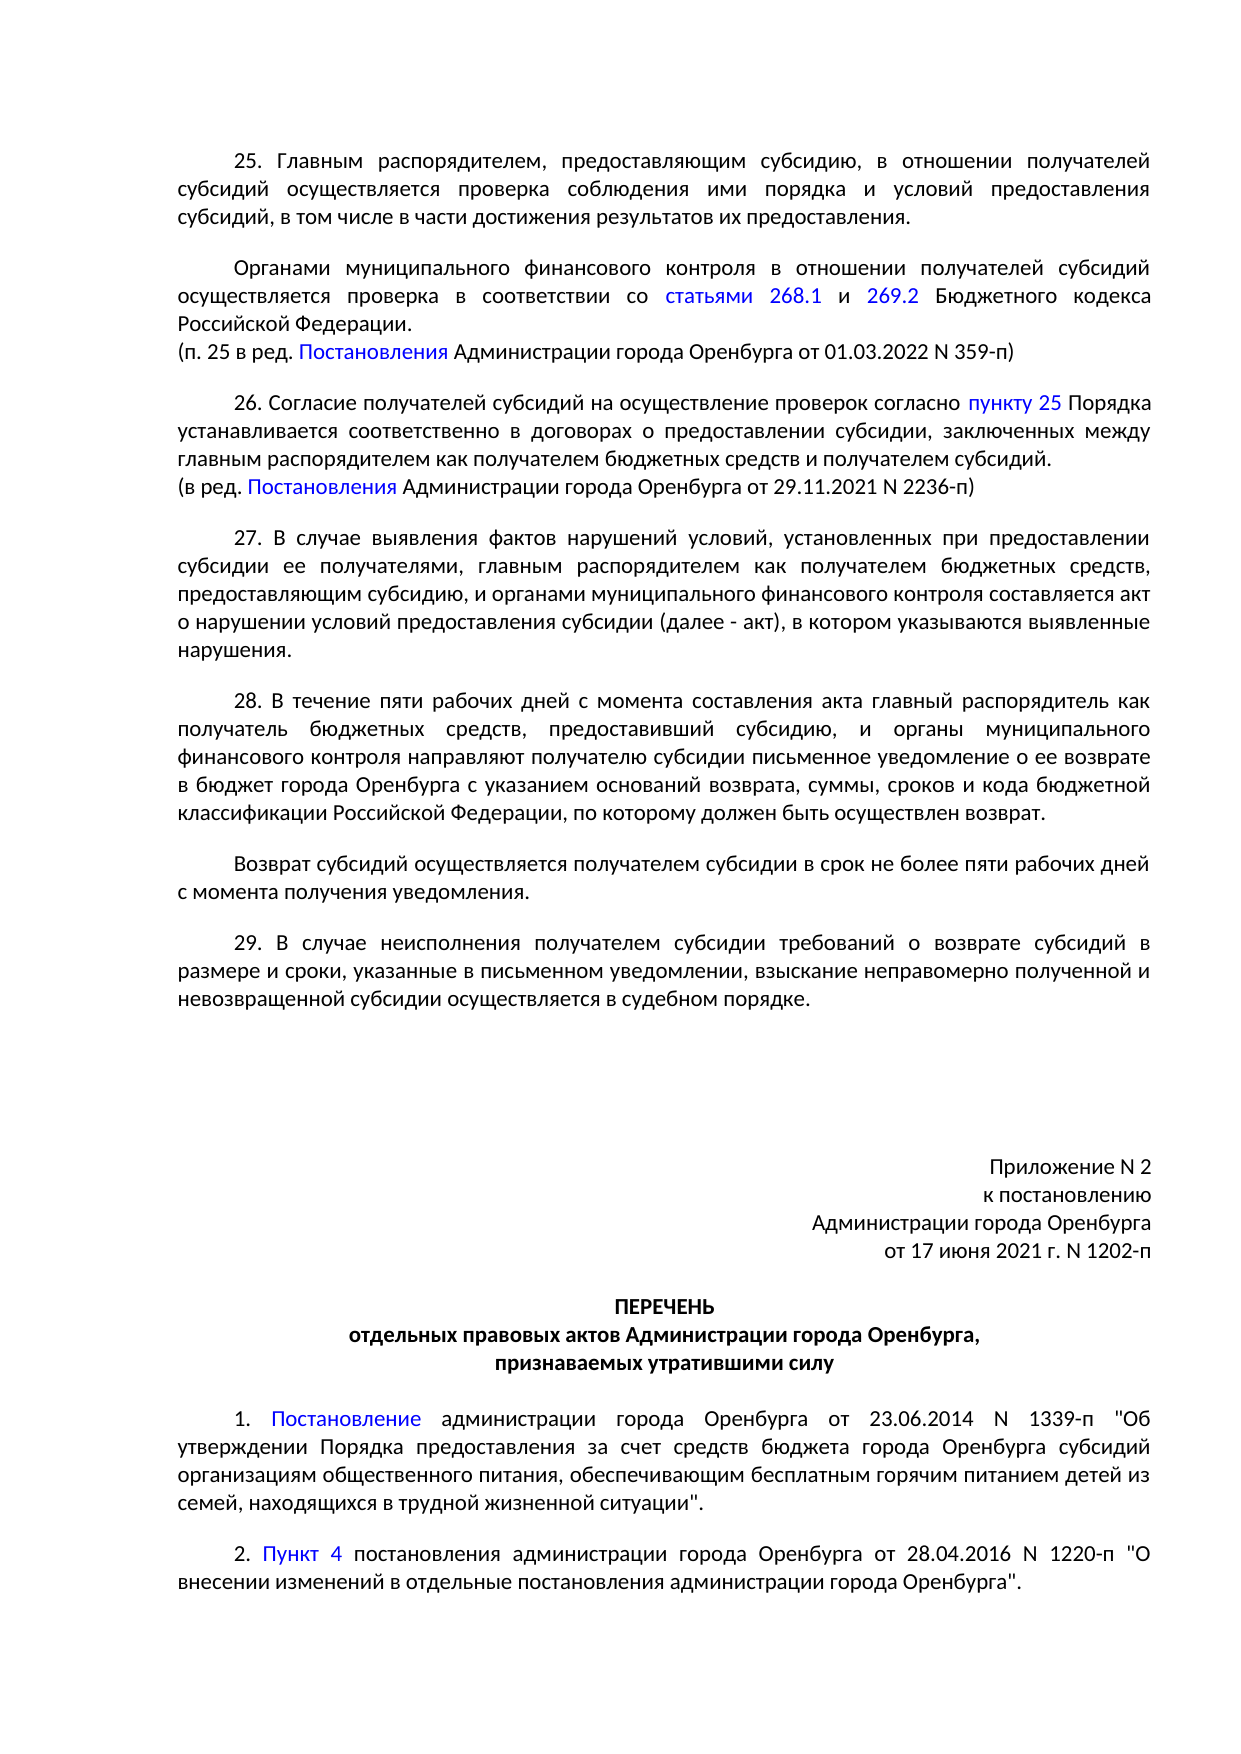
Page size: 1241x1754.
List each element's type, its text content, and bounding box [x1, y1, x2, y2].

text Возврат субсидий осуществляется получателем субсидии в срок не более пяти рабочих дней с момента получения уведомления. [177, 849, 1152, 905]
text 29. В случае неисполнения получателем субсидии требований о возврате субсидий в размере и сроки, указанные в письменном уведомлении, взыскание неправомерно полученной и невозвращенной субсидии осуществляется в судебном порядке. [177, 928, 1152, 1012]
text 1. Постановление администрации города Оренбурга от 23.06.2014 N 1339-п "Об утверждении Порядка предоставления за счет средств бюджета города Оренбурга субсидий организациям общественного питания, обеспечивающим бесплатным горячим питанием детей из семей, находящихся в трудной жизненной ситуации". [177, 1404, 1152, 1517]
text 27. В случае выявления фактов нарушений условий, установленных при предоставлении субсидии ее получателями, главным распорядителем как получателем бюджетных средств, предоставляющим субсидию, и органами муниципального финансового контроля составляется акт о нарушении условий предоставления субсидии (далее - акт), в котором указываются выявленные нарушения. [177, 523, 1152, 663]
text Администрации города Оренбурга [177, 1208, 1152, 1236]
text 2. Пункт 4 постановления администрации города Оренбурга от 28.04.2016 N 1220-п "О внесении изменений в отдельные постановления администрации города Оренбурга". [177, 1539, 1152, 1596]
text (п. 25 в ред. Постановления Администрации города Оренбурга от 01.03.2022 N 359-п) [177, 337, 1152, 365]
text (в ред. Постановления Администрации города Оренбурга от 29.11.2021 N 2236-п) [177, 472, 1152, 500]
text Приложение N 2 [177, 1152, 1152, 1180]
title ПЕРЕЧЕНЬ [177, 1292, 1152, 1320]
title отдельных правовых актов Администрации города Оренбурга, [177, 1320, 1152, 1348]
text к постановлению [177, 1180, 1152, 1208]
title признаваемых утратившими силу [177, 1348, 1152, 1376]
text 26. Согласие получателей субсидий на осуществление проверок согласно пункту 25 Порядка устанавливается соответственно в договорах о предоставлении субсидии, заключенных между главным распорядителем как получателем бюджетных средств и получателем субсидий. [177, 388, 1152, 472]
text 28. В течение пяти рабочих дней с момента составления акта главный распорядитель как получатель бюджетных средств, предоставивший субсидию, и органы муниципального финансового контроля направляют получателю субсидии письменное уведомление о ее возврате в бюджет города Оренбурга с указанием оснований возврата, суммы, сроков и кода бюджетной классификации Российской Федерации, по которому должен быть осуществлен возврат. [177, 686, 1152, 826]
text от 17 июня 2021 г. N 1202-п [177, 1236, 1152, 1264]
text Органами муниципального финансового контроля в отношении получателей субсидий осуществляется проверка в соответствии со статьями 268.1 и 269.2 Бюджетного кодекса Российской Федерации. [177, 253, 1152, 337]
text 25. Главным распорядителем, предоставляющим субсидию, в отношении получателей субсидий осуществляется проверка соблюдения ими порядка и условий предоставления субсидий, в том числе в части достижения результатов их предоставления. [177, 146, 1152, 230]
